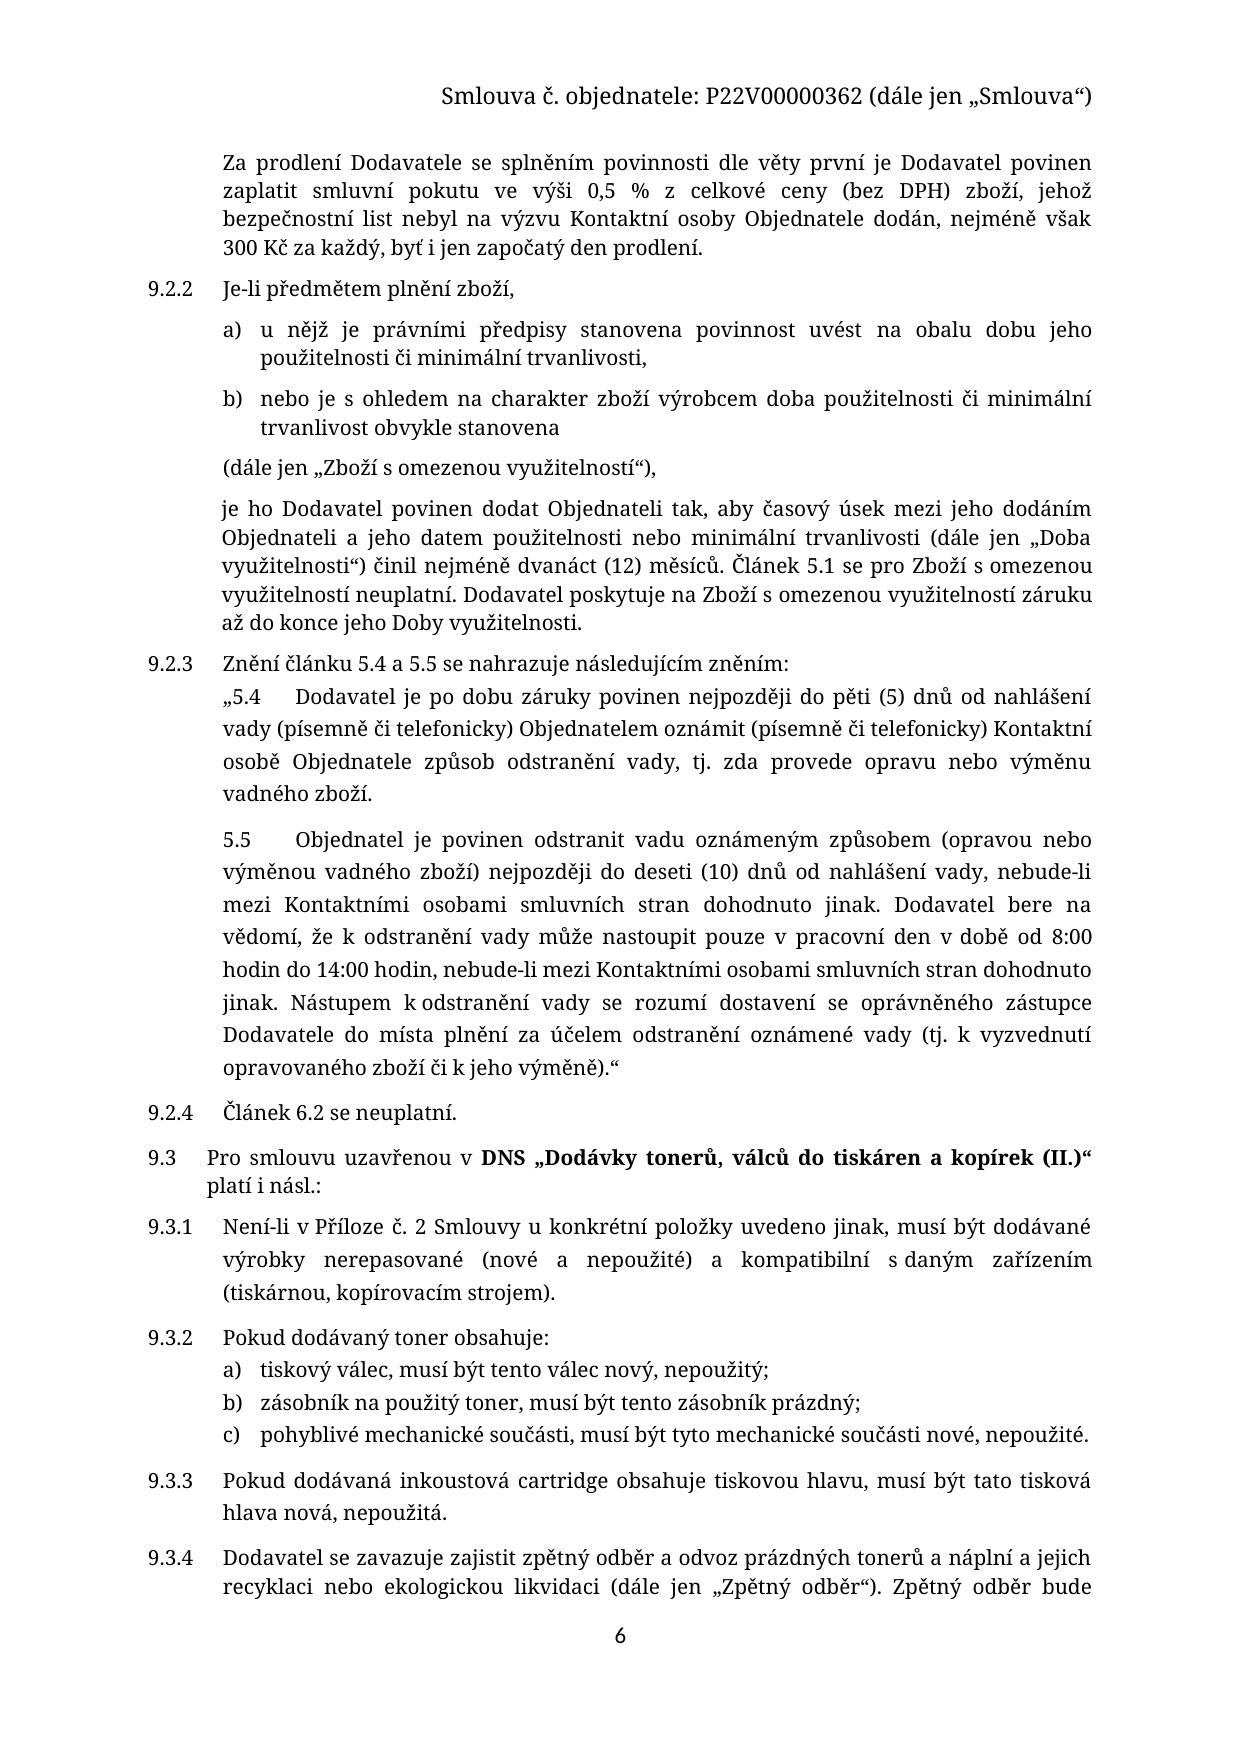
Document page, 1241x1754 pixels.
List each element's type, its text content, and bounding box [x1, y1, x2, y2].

list Pokud dodávaná inkoustová cartridge obsahuje tiskovou hlavu, musí být tato tisková hlava nová, nepoužitá. [148, 1466, 1093, 1527]
list Pro smlouvu uzavřenou v DNS „Dodávky tonerů, válců do tiskáren a kopírek (II.)“ platí i násl.: [148, 1143, 1093, 1200]
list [148, 148, 1093, 261]
list Je-li předmětem plnění zboží, [148, 274, 1093, 302]
list tiskový válec, musí být tento válec nový, nepoužitý; [223, 1355, 1093, 1384]
list Pokud dodávaný toner obsahuje: [148, 1323, 1093, 1351]
list pohyblivé mechanické součásti, musí být tyto mechanické součásti nové, nepoužité. [223, 1421, 1093, 1449]
list 5.5 Objednatel je povinen odstranit vadu oznámeným způsobem (opravou nebo výměnou vadného zboží) nejpozději do deseti (10) dnů od nahlášení vady, nebude-li mezi Kontaktními osobami smluvních stran dohodnuto jinak. Dodavatel bere na vědomí, že k odstranění vady může nastoupit pouze v pracovní den v době od 8:00 hodin do 14:00 hodin, nebude-li mezi Kontaktními osobami smluvních stran dohodnuto jinak. Nástupem k odstranění vady se rozumí dostavení se oprávněného zástupce Dodavatele do místa plnění za účelem odstranění oznámené vady (tj. k vyzvednutí opravovaného zboží či k jeho výměně).“ [223, 825, 1093, 1081]
text (dále jen „Zboží s omezenou využitelností“), [223, 453, 1093, 482]
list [148, 1543, 1093, 1600]
list u nějž je právními předpisy stanovena povinnost uvést na obalu dobu jeho použitelnosti či minimální trvanlivosti, [223, 315, 1093, 372]
list Článek 6.2 se neuplatní. [148, 1098, 1093, 1126]
text je ho Dodavatel povinen dodat Objednateli tak, aby časový úsek mezi jeho dodáním Objednateli a jeho datem použitelnosti nebo minimální trvanlivosti (dále jen „Doba využitelnosti“) činil nejméně dvanáct (12) měsíců. Článek 5.1 se pro Zboží s omezenou využitelností neuplatní. Dodavatel poskytuje na Zboží s omezenou využitelností záruku až do konce jeho Doby využitelnosti. [221, 494, 1093, 637]
list Znění článku 5.4 a 5.5 se nahrazuje následujícím zněním: [148, 649, 1093, 678]
list nebo je s ohledem na charakter zboží výrobcem doba použitelnosti či minimální trvanlivost obvykle stanovena [223, 384, 1093, 441]
list zásobník na použitý toner, musí být tento zásobník prázdný; [223, 1388, 1093, 1416]
list „5.4 Dodavatel je po dobu záruky povinen nejpozději do pěti (5) dnů od nahlášení vady (písemně či telefonicky) Objednatelem oznámit (písemně či telefonicky) Kontaktní osobě Objednatele způsob odstranění vady, tj. zda provede opravu nebo výměnu vadného zboží. [223, 682, 1093, 808]
list Není-li v Příloze č. 2 Smlouvy u konkrétní položky uvedeno jinak, musí být dodávané výrobky nerepasované (nové a nepoužité) a kompatibilní s daným zařízením (tiskárnou, kopírovacím strojem). [148, 1212, 1093, 1306]
